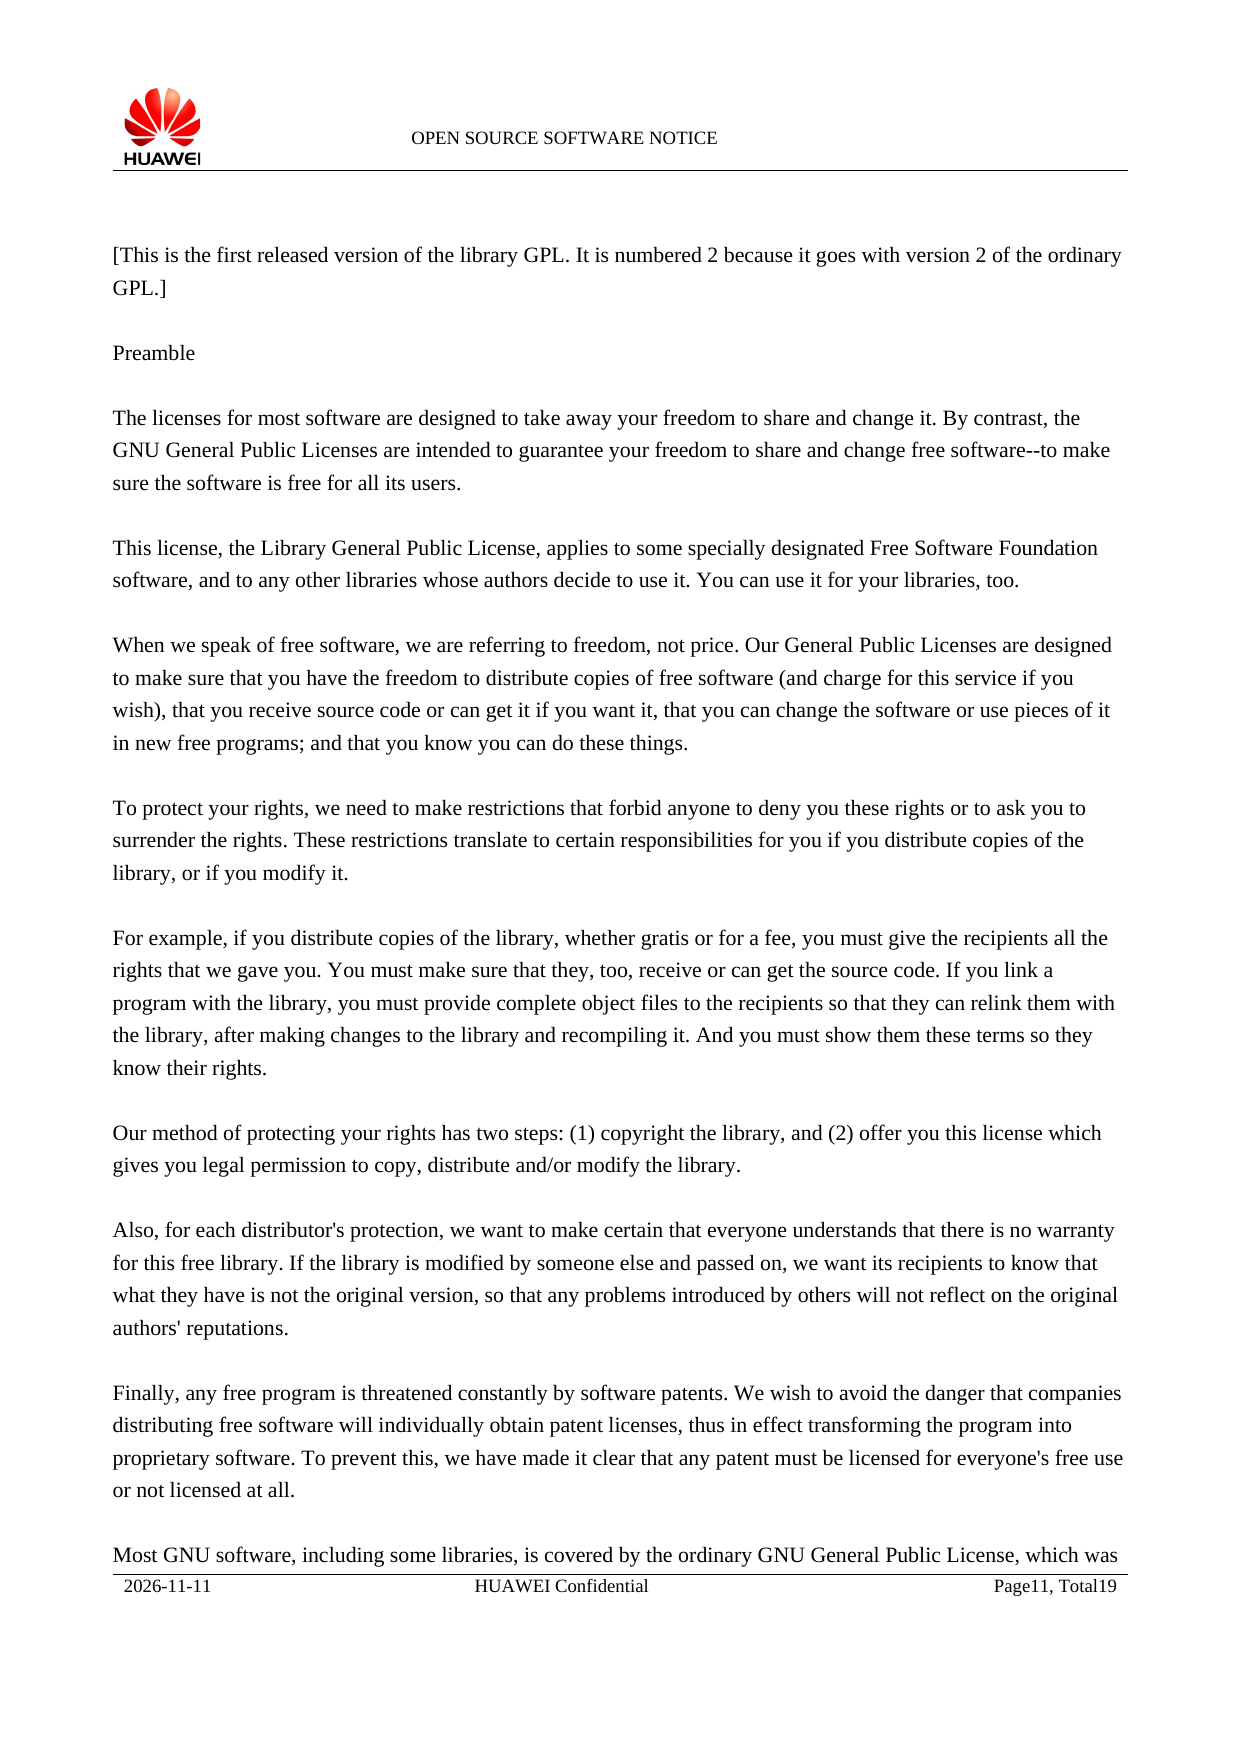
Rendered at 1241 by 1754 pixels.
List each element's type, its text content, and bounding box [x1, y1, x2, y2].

picture [124, 88, 201, 165]
